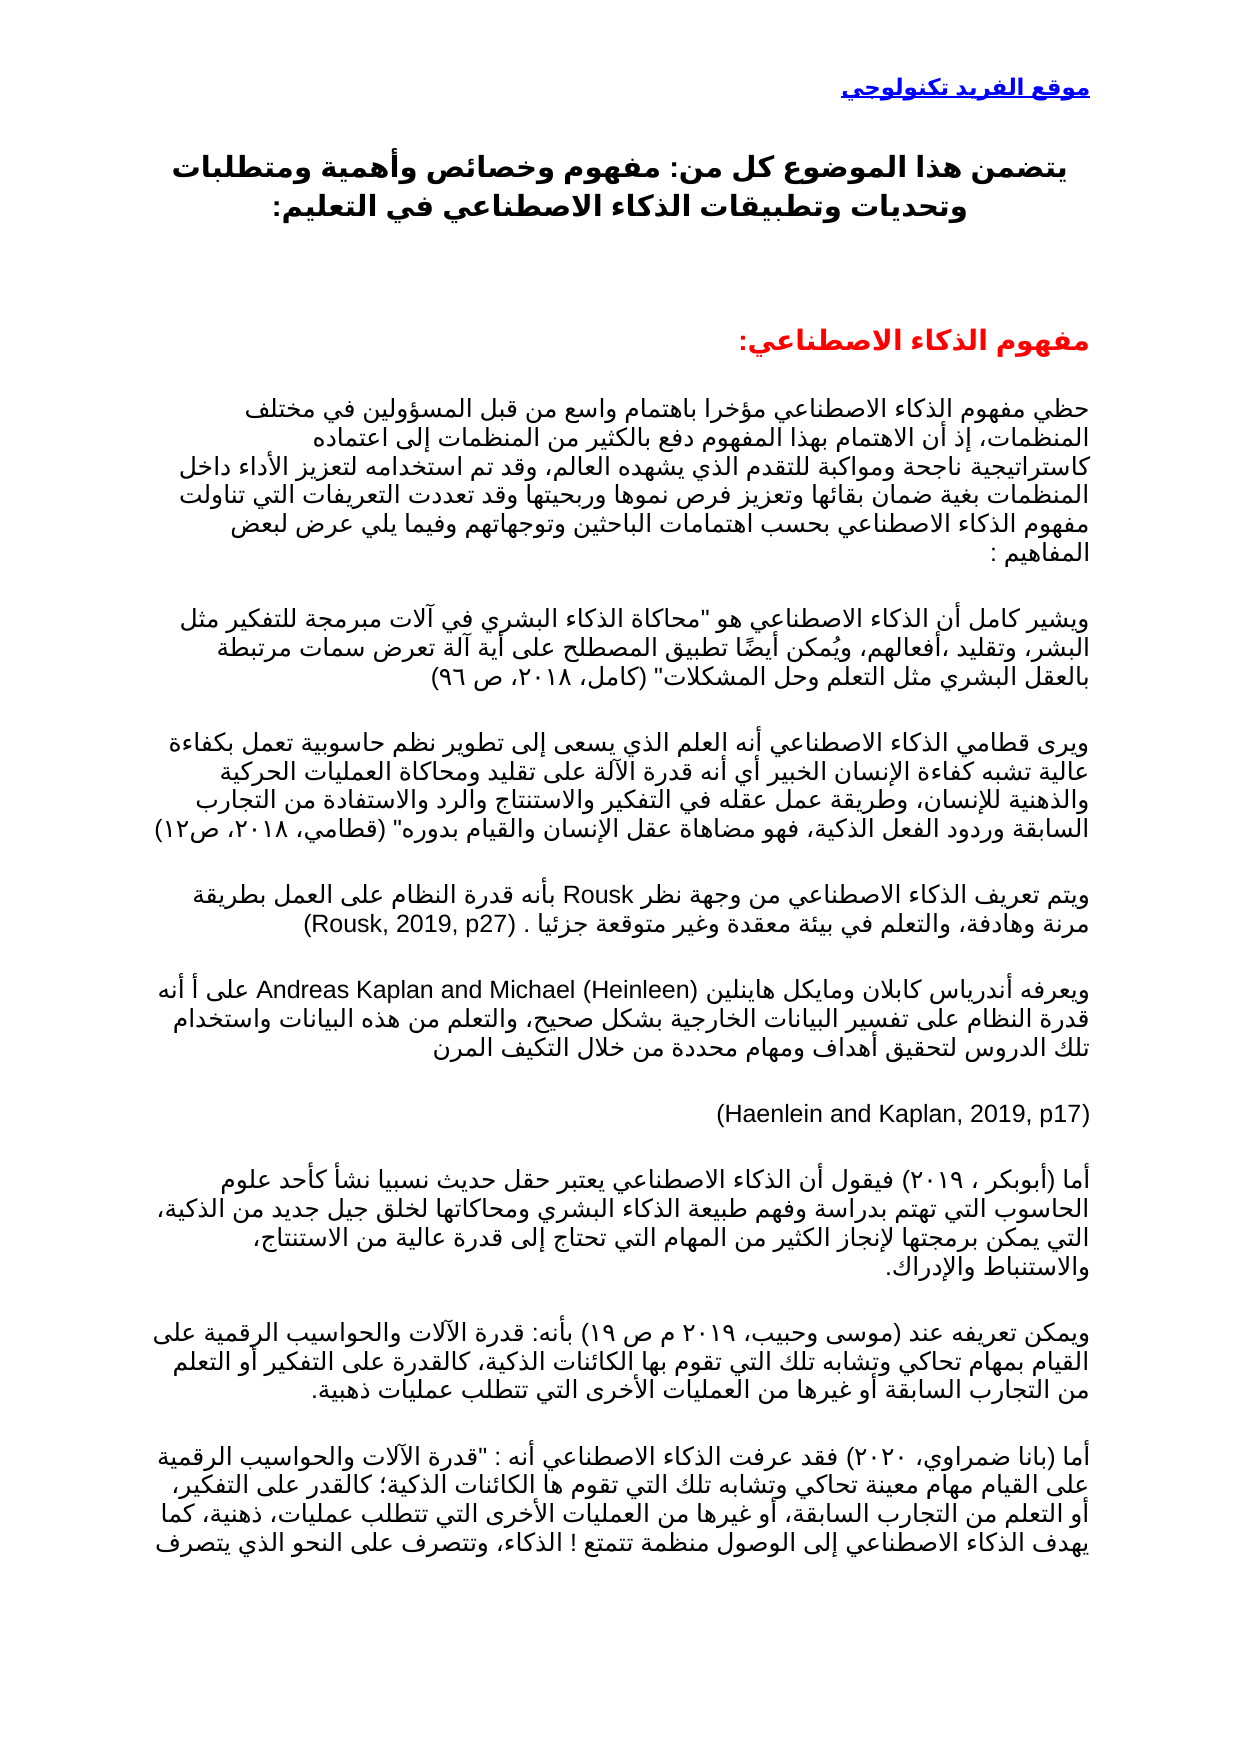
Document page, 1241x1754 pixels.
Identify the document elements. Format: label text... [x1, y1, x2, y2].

text (Haenlein and Kaplan, 2019, p17) [150, 1099, 1090, 1128]
text مفهوم الذكاء الاصطناعي: [150, 319, 1090, 357]
text ويمكن تعريفه عند (موسى وحبيب، ۲۰۱۹ م ص ۱۹) بأنه: قدرة الآلات والحواسيب الرقمية على القيام بمهام تحاكي وتشابه تلك التي تقوم بها الكائنات الذكية، كالقدرة على التفكير أو التعلم من التجارب السابقة أو غيرها من العمليات الأخرى التي تتطلب عمليات ذهبية. [150, 1318, 1090, 1404]
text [150, 1442, 1090, 1557]
text يتضمن هذا الموضوع كل من: مفهوم وخصائص وأهمية ومتطلبات وتحديات وتطبيقات الذكاء الاصطناعي في التعليم: [150, 150, 1090, 222]
text ويعرفه أندرياس كابلان ومايكل هاينلين Andreas Kaplan and Michael (Heinleen) على أ أنه قدرة النظام على تفسير البيانات الخارجية بشكل صحيح، والتعلم من هذه البيانات واستخدام تلك الدروس لتحقيق أهداف ومهام محددة من خلال التكيف المرن [150, 975, 1090, 1062]
text ويتم تعريف الذكاء الاصطناعي من وجهة نظر Rousk بأنه قدرة النظام على العمل بطريقة مرنة وهادفة، والتعلم في بيئة معقدة وغير متوقعة جزئيا . (Rousk, 2019, p27) [150, 880, 1090, 938]
text حظي مفهوم الذكاء الاصطناعي مؤخرا باهتمام واسع من قبل المسؤولين في مختلف المنظمات، إذ أن الاهتمام بهذا المفهوم دفع بالكثير من المنظمات إلى اعتماده كاستراتيجية ناجحة ومواكبة للتقدم الذي يشهده العالم، وقد تم استخدامه لتعزيز الأداء داخل المنظمات بغية ضمان بقائها وتعزيز فرص نموها وربحيتها وقد تعددت التعريفات التي تناولت مفهوم الذكاء الاصطناعي بحسب اهتمامات الباحثين وتوجهاتهم وفيما يلي عرض لبعض المفاهيم : [150, 394, 1090, 567]
text ويشير كامل أن الذكاء الاصطناعي هو "محاكاة الذكاء البشري في آلات مبرمجة للتفكير مثل البشر، وتقليد ،أفعالهم، ويُمكن أيضًا تطبيق المصطلح على أية آلة تعرض سمات مرتبطة بالعقل البشري مثل التعلم وحل المشكلات" (کامل، ٢٠١٨، ص ٩٦) [150, 604, 1090, 690]
text أما (أبوبكر ، ۲۰۱۹) فيقول أن الذكاء الاصطناعي يعتبر حقل حديث نسبيا نشأ كأحد علوم الحاسوب التي تهتم بدراسة وفهم طبيعة الذكاء البشري ومحاكاتها لخلق جيل جديد من الذكية، التي يمكن برمجتها لإنجاز الكثير من المهام التي تحتاج إلى قدرة عالية من الاستنتاج، والاستنباط والإدراك. [150, 1165, 1090, 1280]
text ويرى قطامي الذكاء الاصطناعي أنه العلم الذي يسعى إلى تطوير نظم حاسوبية تعمل بكفاءة عالية تشبه كفاءة الإنسان الخبير أي أنه قدرة الآلة على تقليد ومحاكاة العمليات الحركية والذهنية للإنسان، وطريقة عمل عقله في التفكير والاستنتاج والرد والاستفادة من التجارب السابقة وردود الفعل الذكية، فهو مضاهاة عقل الإنسان والقيام بدوره" (قطامي، ۲۰۱۸، ص۱۲) [150, 728, 1090, 843]
